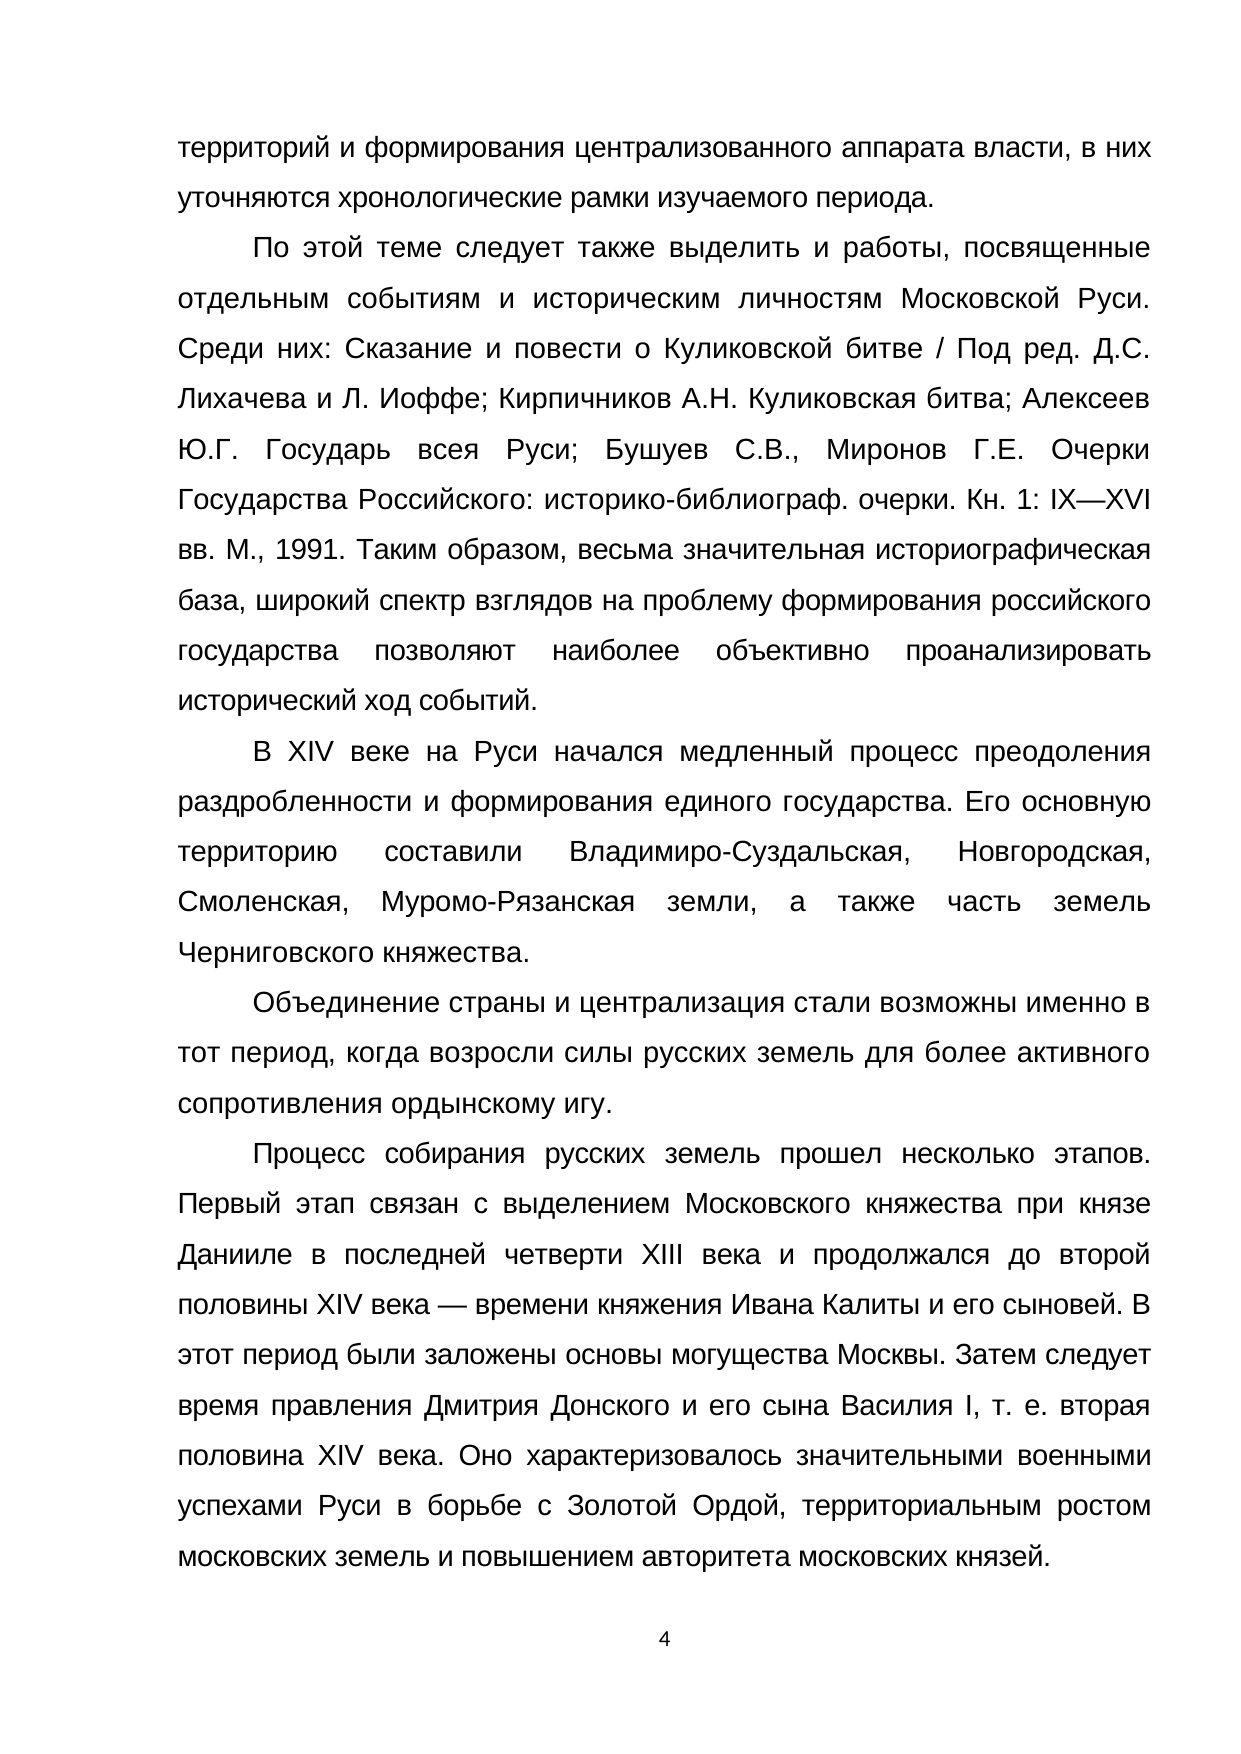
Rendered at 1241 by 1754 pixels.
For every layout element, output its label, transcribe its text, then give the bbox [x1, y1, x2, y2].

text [177, 130, 1152, 214]
text Объединение страны и централизация стали возможны именно в тот период, когда возросли силы русских земель для более активного сопротивления ордынскому игу. [177, 985, 1152, 1119]
text Процесс собирания русских земель прошел несколько этапов. Первый этап связан с выделением Московского княжества при князе Данииле в последней четверти XIII века и продолжался до второй половины XIV века — времени княжения Ивана Калиты и его сыновей. В этот период были заложены основы могущества Москвы. Затем следует время правления Дмитрия Донского и его сына Василия I, т. е. вторая половина XIV века. Оно характеризовалось значительными военными успехами Руси в борьбе с Золотой Ордой, территориальным ростом московских земель и повышением авторитета московских князей. [177, 1136, 1152, 1572]
text В XIV веке на Руси начался медленный процесс преодоления раздробленности и формирования единого государства. Его основную территорию составили Владимиро-Суздальская, Новгородская, Смоленская, Муромо-Рязанская земли, а также часть земель Черниговского княжества. [177, 733, 1152, 968]
text По этой теме следует также выделить и работы, посвященные отдельным событиям и историческим личностям Московской Руси. Среди них: Сказание и повести о Куликовской битве / Под ред. Д.С. Лихачева и Л. Иоффе; Кирпичников А.Н. Куликовская битва; Алексеев Ю.Г. Государь всея Руси; Бушуев С.В., Миронов Г.Е. Очерки Государства Российского: историко-библиограф. очерки. Кн. 1: IX—XVI вв. М., 1991. Таким образом, весьма значительная историографическая база, широкий спектр взглядов на проблему формирования российского государства позволяют наиболее объективно проанализировать исторический ход событий. [177, 230, 1152, 717]
